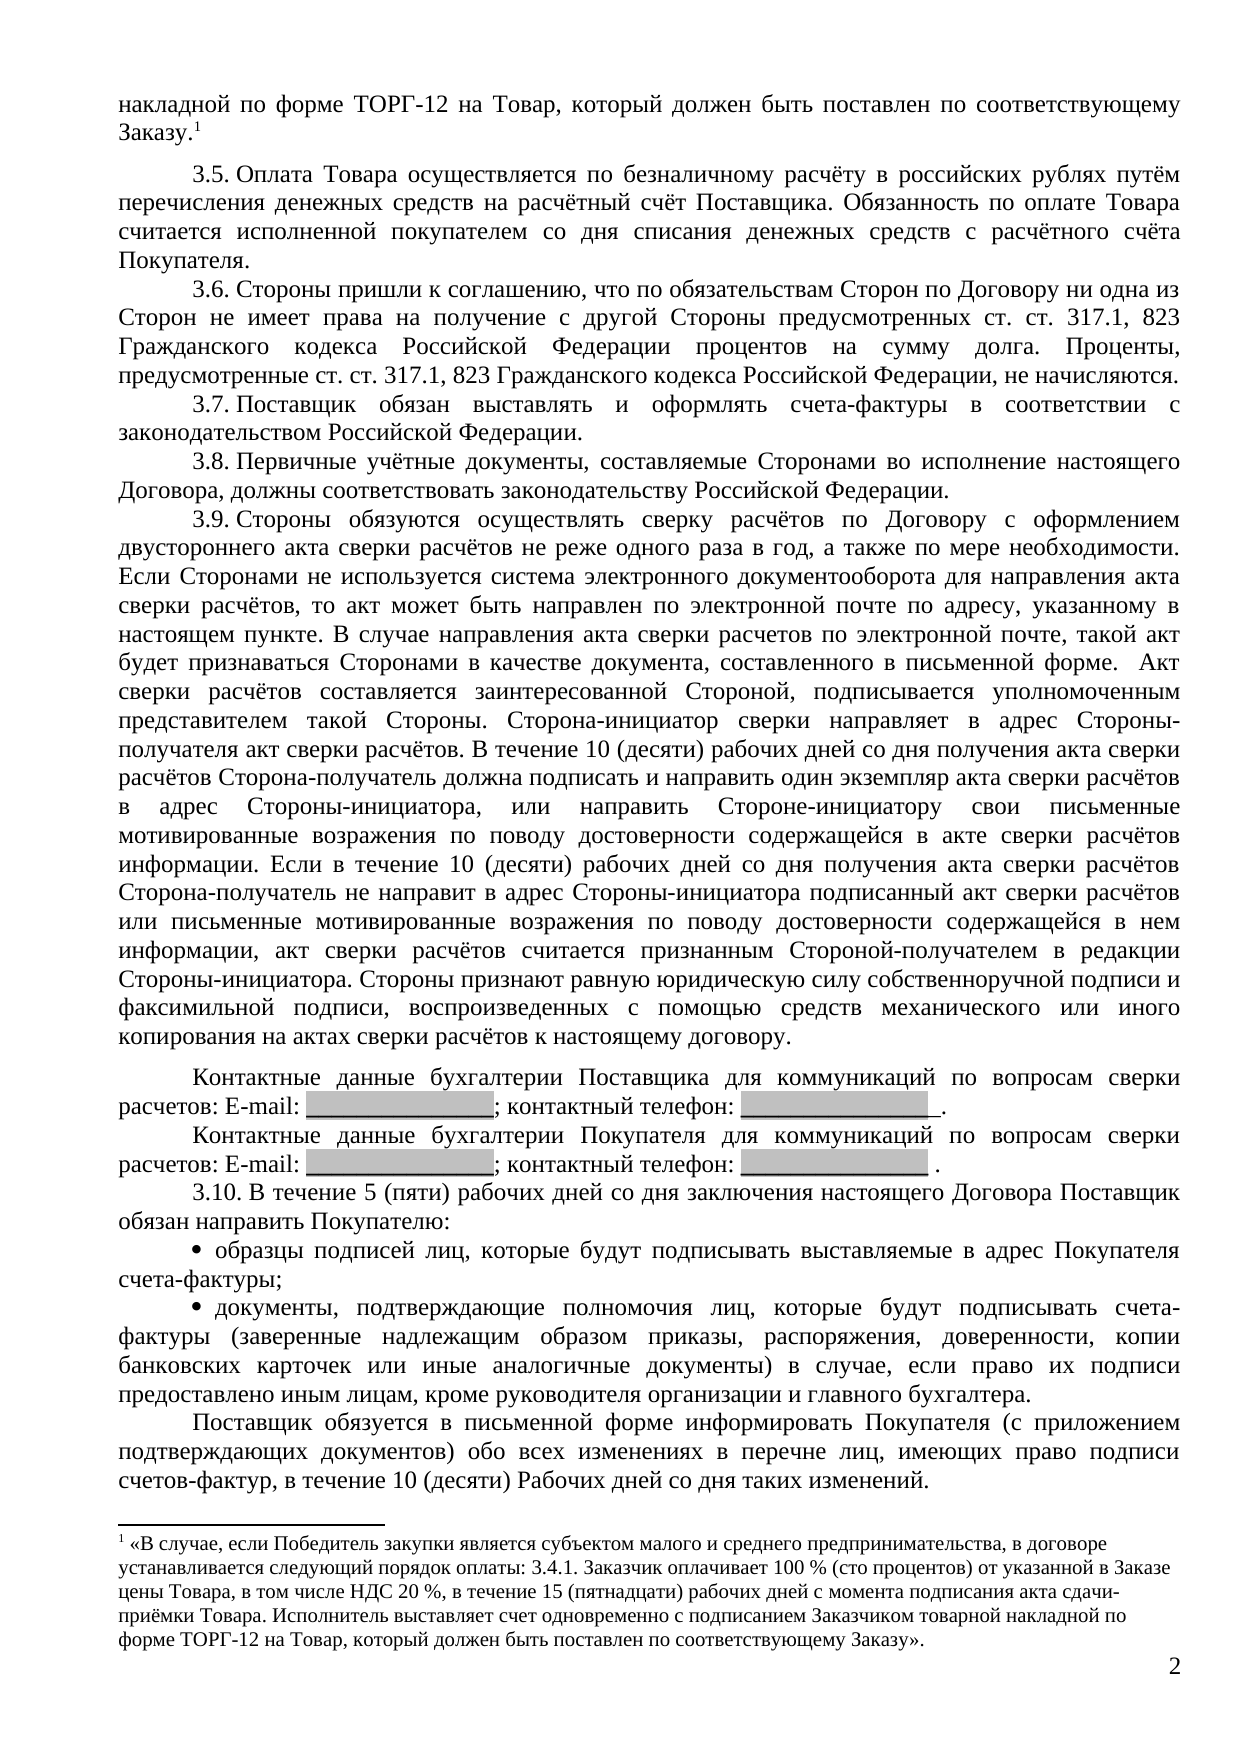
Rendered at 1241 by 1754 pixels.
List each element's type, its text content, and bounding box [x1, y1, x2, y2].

list Первичные учётные документы, составляемые Сторонами во исполнение настоящего Договора, должны соответствовать законодательству Российской Федерации. [118, 446, 1181, 504]
list Поставщик обязан выставлять и оформлять счета-фактуры в соответствии с законодательством Российской Федерации. [118, 389, 1181, 446]
list образцы подписей лиц, которые будут подписывать выставляемые в адрес Покупателя счета-фактуры; [118, 1235, 1181, 1292]
list Стороны обязуются осуществлять сверку расчётов по Договору с оформлением двустороннего акта сверки расчётов не реже одного раза в год, а также по мере необходимости. Если Сторонами не используется система электронного документооборота для направления акта сверки расчётов, то акт может быть направлен по электронной почте по адресу, указанному в настоящем пункте. В случае направления акта сверки расчетов по электронной почте, такой акт будет признаваться Сторонами в качестве документа, составленного в письменной форме. Акт сверки расчётов составляется заинтересованной Стороной, подписывается уполномоченным представителем такой Стороны. Сторона-инициатор сверки направляет в адрес Стороны-получателя акт сверки расчётов. В течение 10 (десяти) рабочих дней со дня получения акта сверки расчётов Сторона-получатель должна подписать и направить один экземпляр акта сверки расчётов в адрес Стороны-инициатора, или направить Стороне-инициатору свои письменные мотивированные возражения по поводу достоверности содержащейся в акте сверки расчётов информации. Если в течение 10 (десяти) рабочих дней со дня получения акта сверки расчётов Сторона-получатель не направит в адрес Стороны-инициатора подписанный акт сверки расчётов или письменные мотивированные возражения по поводу достоверности содержащейся в нем информации, акт сверки расчётов считается признанным Стороной-получателем в редакции Стороны-инициатора. Стороны признают равную юридическую силу собственноручной подписи и факсимильной подписи, воспроизведенных с помощью средств механического или иного копирования на актах сверки расчётов к настоящему договору. [118, 504, 1181, 1050]
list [118, 89, 1181, 146]
list Оплата Товара осуществляется по безналичному расчёту в российских рублях путём перечисления денежных средств на расчётный счёт Поставщика. Обязанность по оплате Товара считается исполненной покупателем со дня списания денежных средств с расчётного счёта Покупателя. [118, 159, 1181, 274]
text Контактные данные бухгалтерии Покупателя для коммуникаций по вопросам сверки расчетов: E-mail: _______________; контактный телефон: _______________ . [118, 1120, 1181, 1177]
text Поставщик обязуется в письменной форме информировать Покупателя (с приложением подтверждающих документов) обо всех изменениях в перечне лиц, имеющих право подписи счетов-фактур, в течение 10 (десяти) Рабочих дней со дня таких изменений. [118, 1407, 1181, 1494]
list В течение 5 (пяти) рабочих дней со дня заключения настоящего Договора Поставщик обязан направить Покупателю: [118, 1177, 1181, 1235]
list документы, подтверждающие полномочия лиц, которые будут подписывать счета-фактуры (заверенные надлежащим образом приказы, распоряжения, доверенности, копии банковских карточек или иные аналогичные документы) в случае, если право их подписи предоставлено иным лицам, кроме руководителя организации и главного бухгалтера. [118, 1292, 1181, 1407]
list Стороны пришли к соглашению, что по обязательствам Сторон по Договору ни одна из Сторон не имеет права на получение с другой Стороны предусмотренных ст. ст. 317.1, 823 Гражданского кодекса Российской Федерации процентов на сумму долга. Проценты, предусмотренные ст. ст. 317.1, 823 Гражданского кодекса Российской Федерации, не начисляются. [118, 274, 1181, 389]
text Контактные данные бухгалтерии Поставщика для коммуникаций по вопросам сверки расчетов: E-mail: _______________; контактный телефон: ________________. [118, 1062, 1181, 1120]
